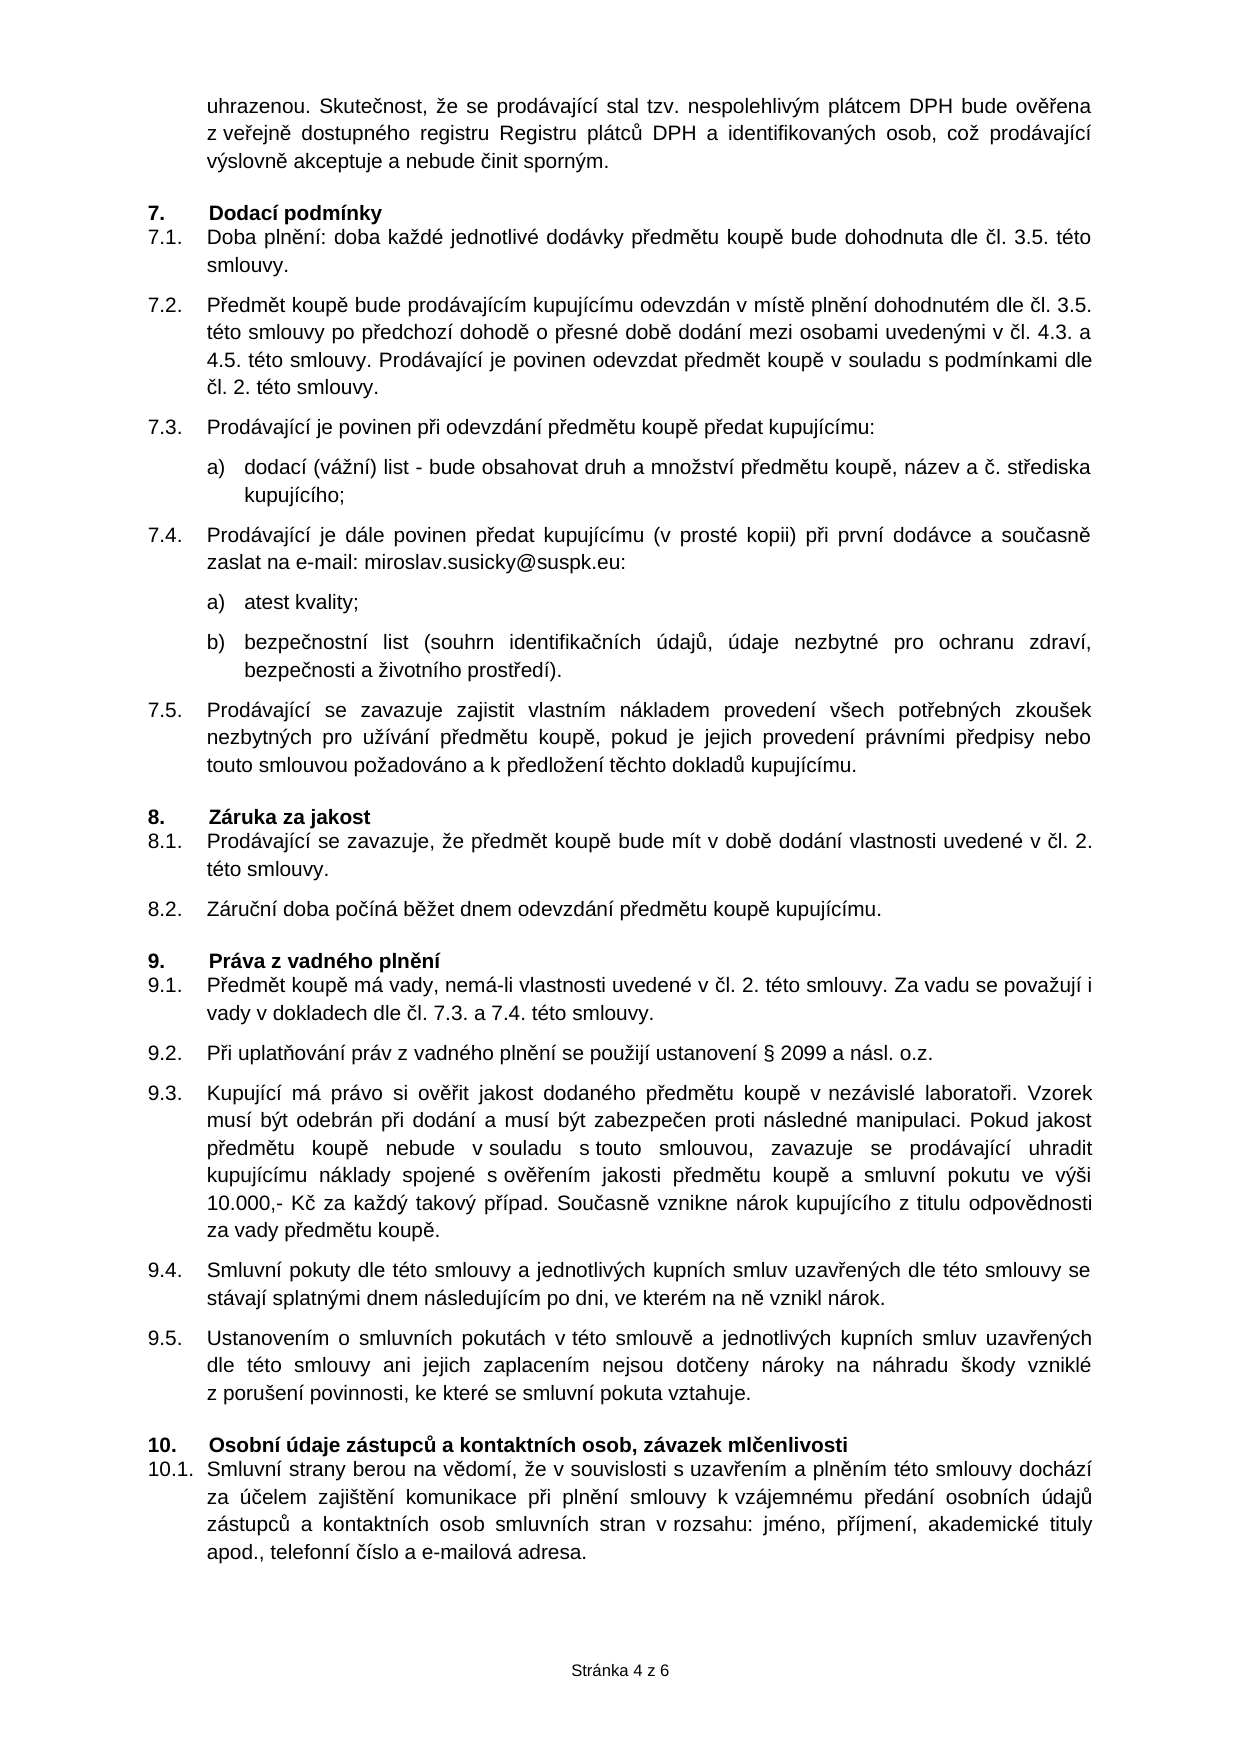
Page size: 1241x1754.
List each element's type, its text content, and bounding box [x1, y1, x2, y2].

list Prodávající je dále povinen předat kupujícímu (v prosté kopii) při první dodávce a současně zaslat na e-mail: miroslav.susicky@suspk.eu: [148, 523, 1093, 574]
list Předmět koupě má vady, nemá-li vlastnosti uvedené v čl. 2. této smlouvy. Za vadu se považují i vady v dokladech dle čl. 7.3. a 7.4. této smlouvy. [148, 973, 1093, 1024]
list Při uplatňování práv z vadného plnění se použijí ustanovení § 2099 a násl. o.z. [148, 1041, 1093, 1064]
list Záruka za jakost [148, 805, 1093, 829]
list Prodávající je povinen při odevzdání předmětu koupě předat kupujícímu: [148, 415, 1093, 439]
list Předmět koupě bude prodávajícím kupujícímu odevzdán v místě plnění dohodnutém dle čl. 3.5. této smlouvy po předchozí dohodě o přesné době dodání mezi osobami uvedenými v čl. 4.3. a 4.5. této smlouvy. Prodávající je povinen odevzdat předmět koupě v souladu s podmínkami dle čl. 2. této smlouvy. [148, 293, 1093, 399]
list atest kvality; [207, 590, 1093, 614]
list Záruční doba počíná běžet dnem odevzdání předmětu koupě kupujícímu. [148, 897, 1093, 921]
list dodací (vážní) list - bude obsahovat druh a množství předmětu koupě, název a č. střediska kupujícího; [207, 455, 1093, 507]
list Kupující má právo si ověřit jakost dodaného předmětu koupě v nezávislé laboratoři. Vzorek musí být odebrán při dodání a musí být zabezpečen proti následné manipulaci. Pokud jakost předmětu koupě nebude v souladu s touto smlouvou, zavazuje se prodávající uhradit kupujícímu náklady spojené s ověřením jakosti předmětu koupě a smluvní pokutu ve výši 10.000,- Kč za každý takový případ. Současně vznikne nárok kupujícího z titulu odpovědnosti za vady předmětu koupě. [148, 1081, 1093, 1242]
list Práva z vadného plnění [148, 949, 1093, 973]
list Prodávající se zavazuje zajistit vlastním nákladem provedení všech potřebných zkoušek nezbytných pro užívání předmětu koupě, pokud je jejich provedení právními předpisy nebo touto smlouvou požadováno a k předložení těchto dokladů kupujícímu. [148, 698, 1093, 777]
list Osobní údaje zástupců a kontaktních osob, závazek mlčenlivosti [148, 1433, 1093, 1457]
list Ustanovením o smluvních pokutách v této smlouvě a jednotlivých kupních smluv uzavřených dle této smlouvy ani jejich zaplacením nejsou dotčeny nároky na náhradu škody vzniklé z porušení povinnosti, ke které se smluvní pokuta vztahuje. [148, 1326, 1093, 1404]
list Smluvní pokuty dle této smlouvy a jednotlivých kupních smluv uzavřených dle této smlouvy se stávají splatnými dnem následujícím po dni, ve kterém na ně vznikl nárok. [148, 1258, 1093, 1309]
list Dodací podmínky [148, 201, 1093, 225]
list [148, 94, 1093, 173]
list Prodávající se zavazuje, že předmět koupě bude mít v době dodání vlastnosti uvedené v čl. 2. této smlouvy. [148, 829, 1093, 881]
list Doba plnění: doba každé jednotlivé dodávky předmětu koupě bude dohodnuta dle čl. 3.5. této smlouvy. [148, 225, 1093, 277]
list Smluvní strany berou na vědomí, že v souvislosti s uzavřením a plněním této smlouvy dochází za účelem zajištění komunikace při plnění smlouvy k vzájemnému předání osobních údajů zástupců a kontaktních osob smluvních stran v rozsahu: jméno, příjmení, akademické tituly apod., telefonní číslo a e-mailová adresa. [148, 1457, 1093, 1563]
list bezpečnostní list (souhrn identifikačních údajů, údaje nezbytné pro ochranu zdraví, bezpečnosti a životního prostředí). [207, 630, 1093, 682]
